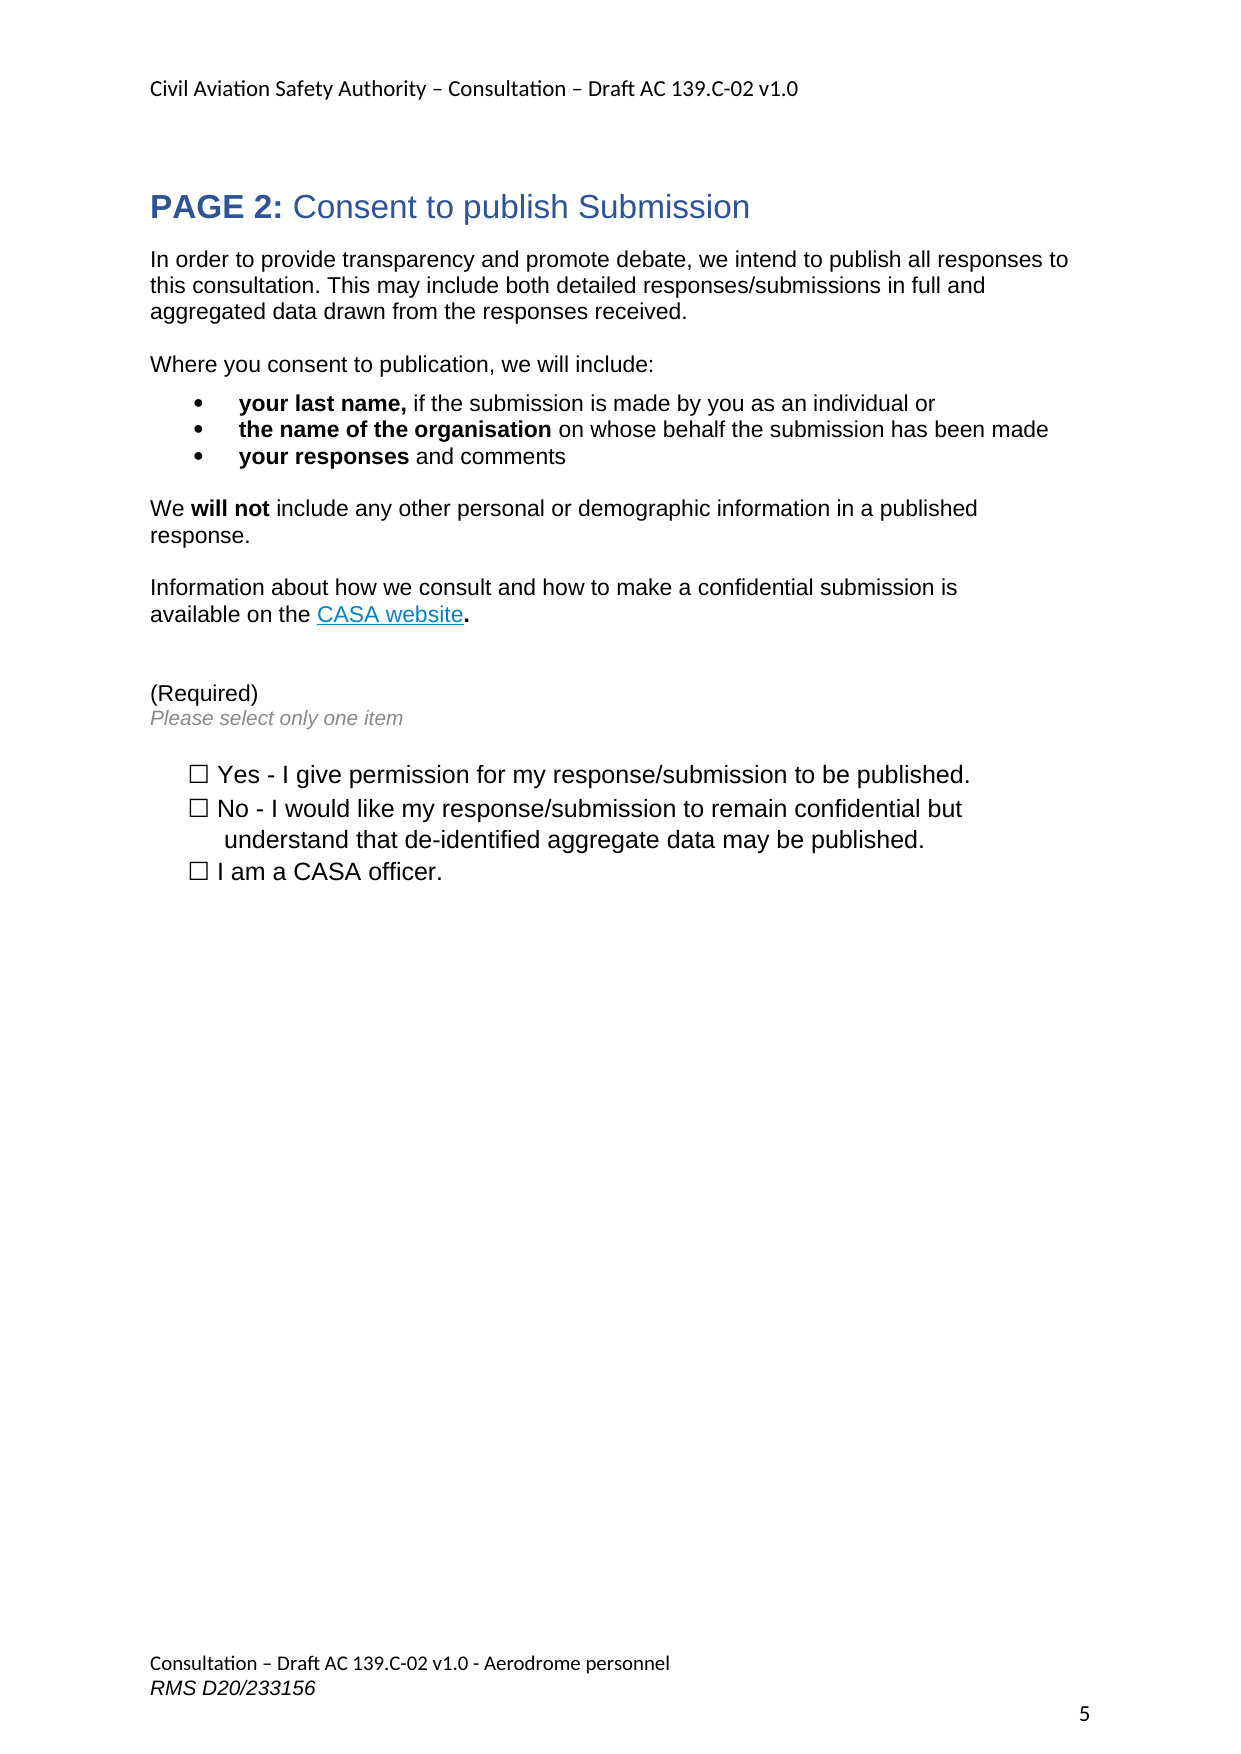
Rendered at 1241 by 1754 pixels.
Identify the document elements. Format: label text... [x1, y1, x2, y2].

text (Required) [150, 680, 1090, 706]
text available on the CASA website. [150, 601, 1090, 627]
text Please select only one item [150, 706, 1090, 730]
text Yes - I give permission for my response/submission to be published. [187, 756, 1090, 791]
text We will not include any other personal or demographic information in a published [150, 495, 1090, 522]
text Information about how we consult and how to make a confidential submission is [150, 574, 1090, 601]
text response. [150, 522, 1090, 548]
list your last name, if the submission is made by you as an individual or [194, 390, 1090, 416]
list the name of the organisation on whose behalf the submission has been made [194, 416, 1090, 443]
text I am a CASA officer. [187, 853, 1090, 887]
text aggregated data drawn from the responses received. [150, 298, 1090, 325]
text In order to provide transparency and promote debate, we intend to publish all responses to this consultation. This may include both detailed responses/submissions in full and [150, 246, 1090, 298]
text PAGE 2: Consent to publish Submission [150, 187, 1090, 226]
text Where you consent to publication, we will include: [150, 351, 1090, 377]
text No - I would like my response/submission to remain confidential but understand that de-identified aggregate data may be published. [187, 791, 1090, 853]
list your responses and comments [194, 443, 1090, 469]
